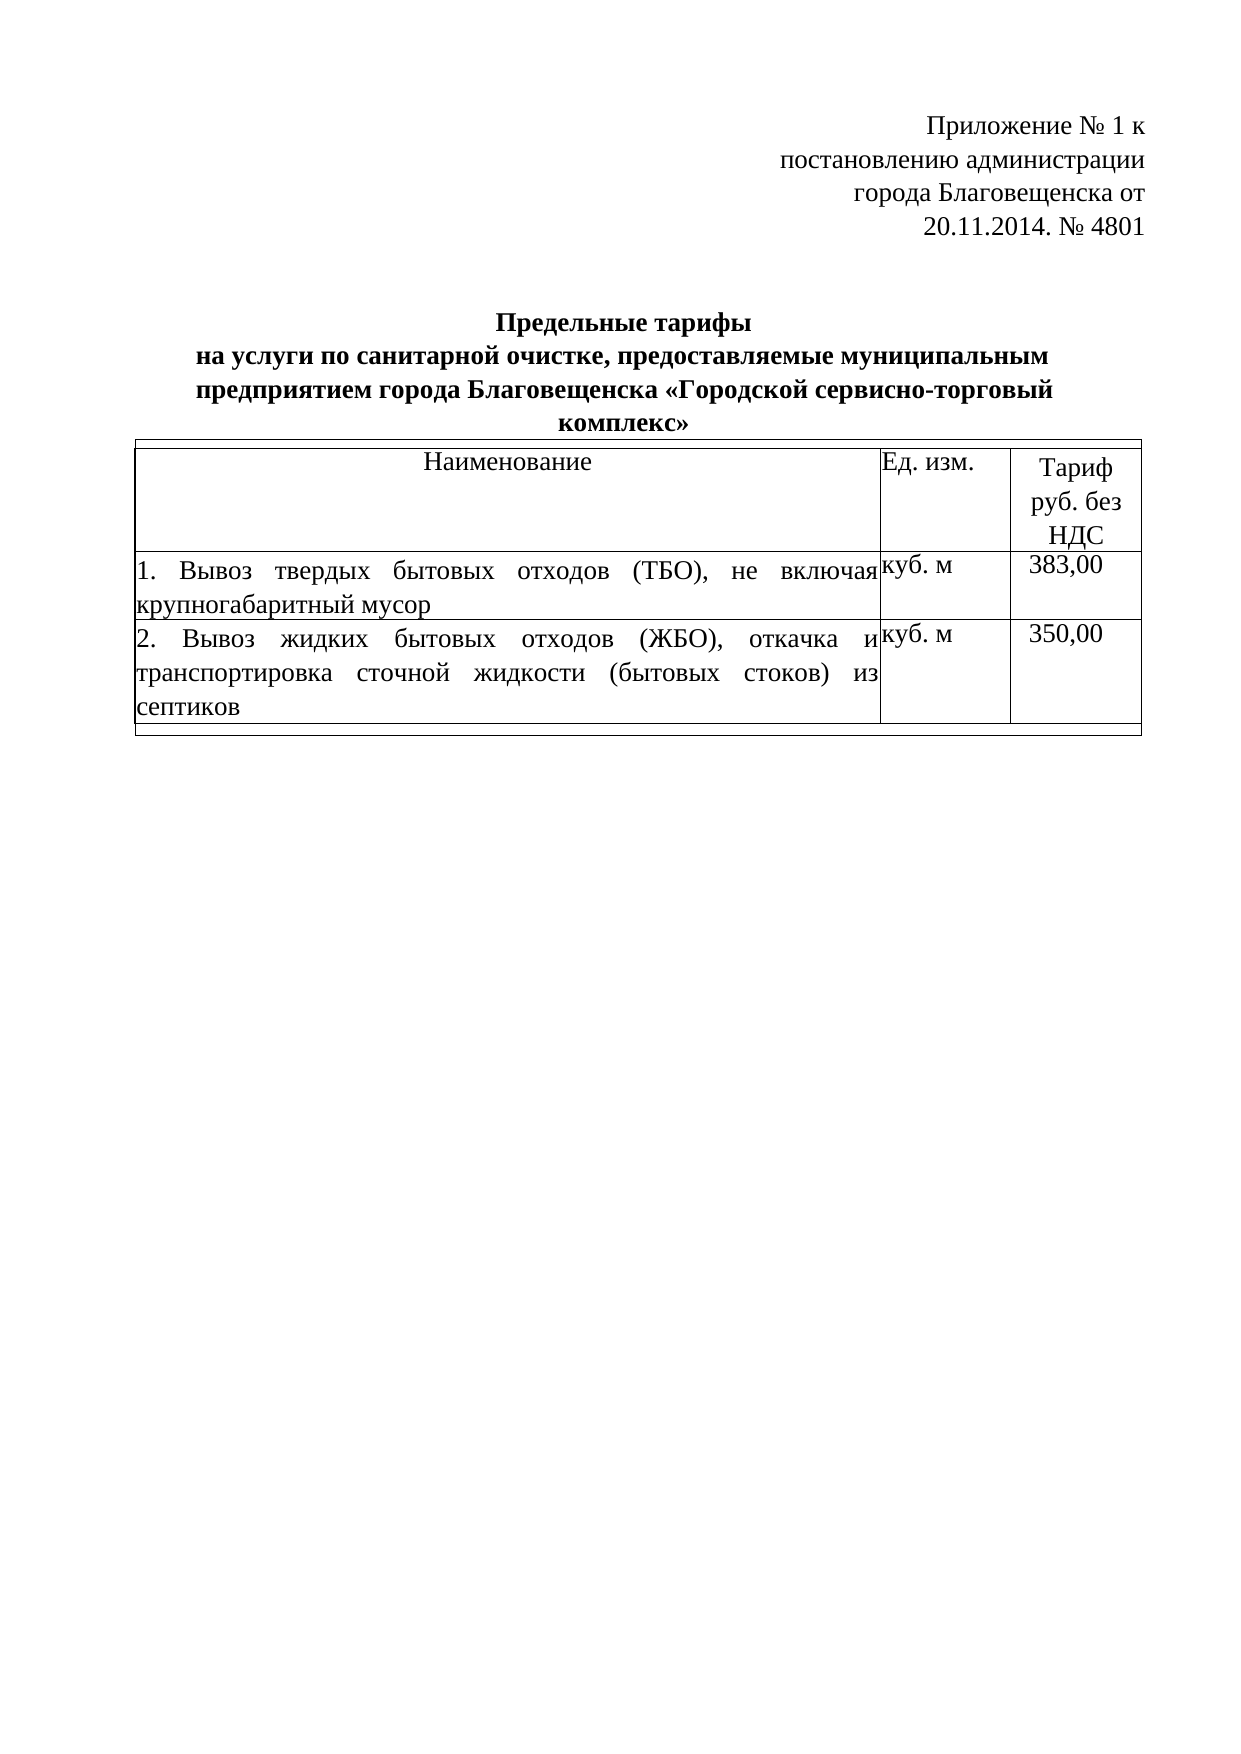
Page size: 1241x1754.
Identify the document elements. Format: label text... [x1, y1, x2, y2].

text комплекс» [131, 405, 1116, 439]
text на услуги по санитарной очистке, предоставляемые муниципальным предприятием города Благовещенска «Городской сервисно-торговый [196, 338, 1145, 405]
text Приложение № 1 к постановлению администрации города Благовещенска от 20.11.2014. № 4801 [779, 108, 1145, 242]
table_cell 383,00 [1011, 552, 1141, 619]
table_header Наименование [136, 449, 880, 551]
table_cell куб. м [881, 620, 1010, 723]
table_cell 1. Вывоз твердых бытовых отходов (ТБО), не включая крупногабаритный мусор [136, 552, 880, 619]
table_header Ед. изм. [881, 449, 1010, 551]
table_cell куб. м [881, 552, 1010, 619]
table_cell 350,00 [1011, 620, 1141, 723]
table_header Тариф руб. без НДС [1011, 449, 1141, 551]
text Предельные тарифы [131, 304, 1116, 338]
table_cell 2. Вывоз жидких бытовых отходов (ЖБО), откачка и транспортировка сточной жидкости (бытовых стоков) из септиков [136, 620, 880, 723]
